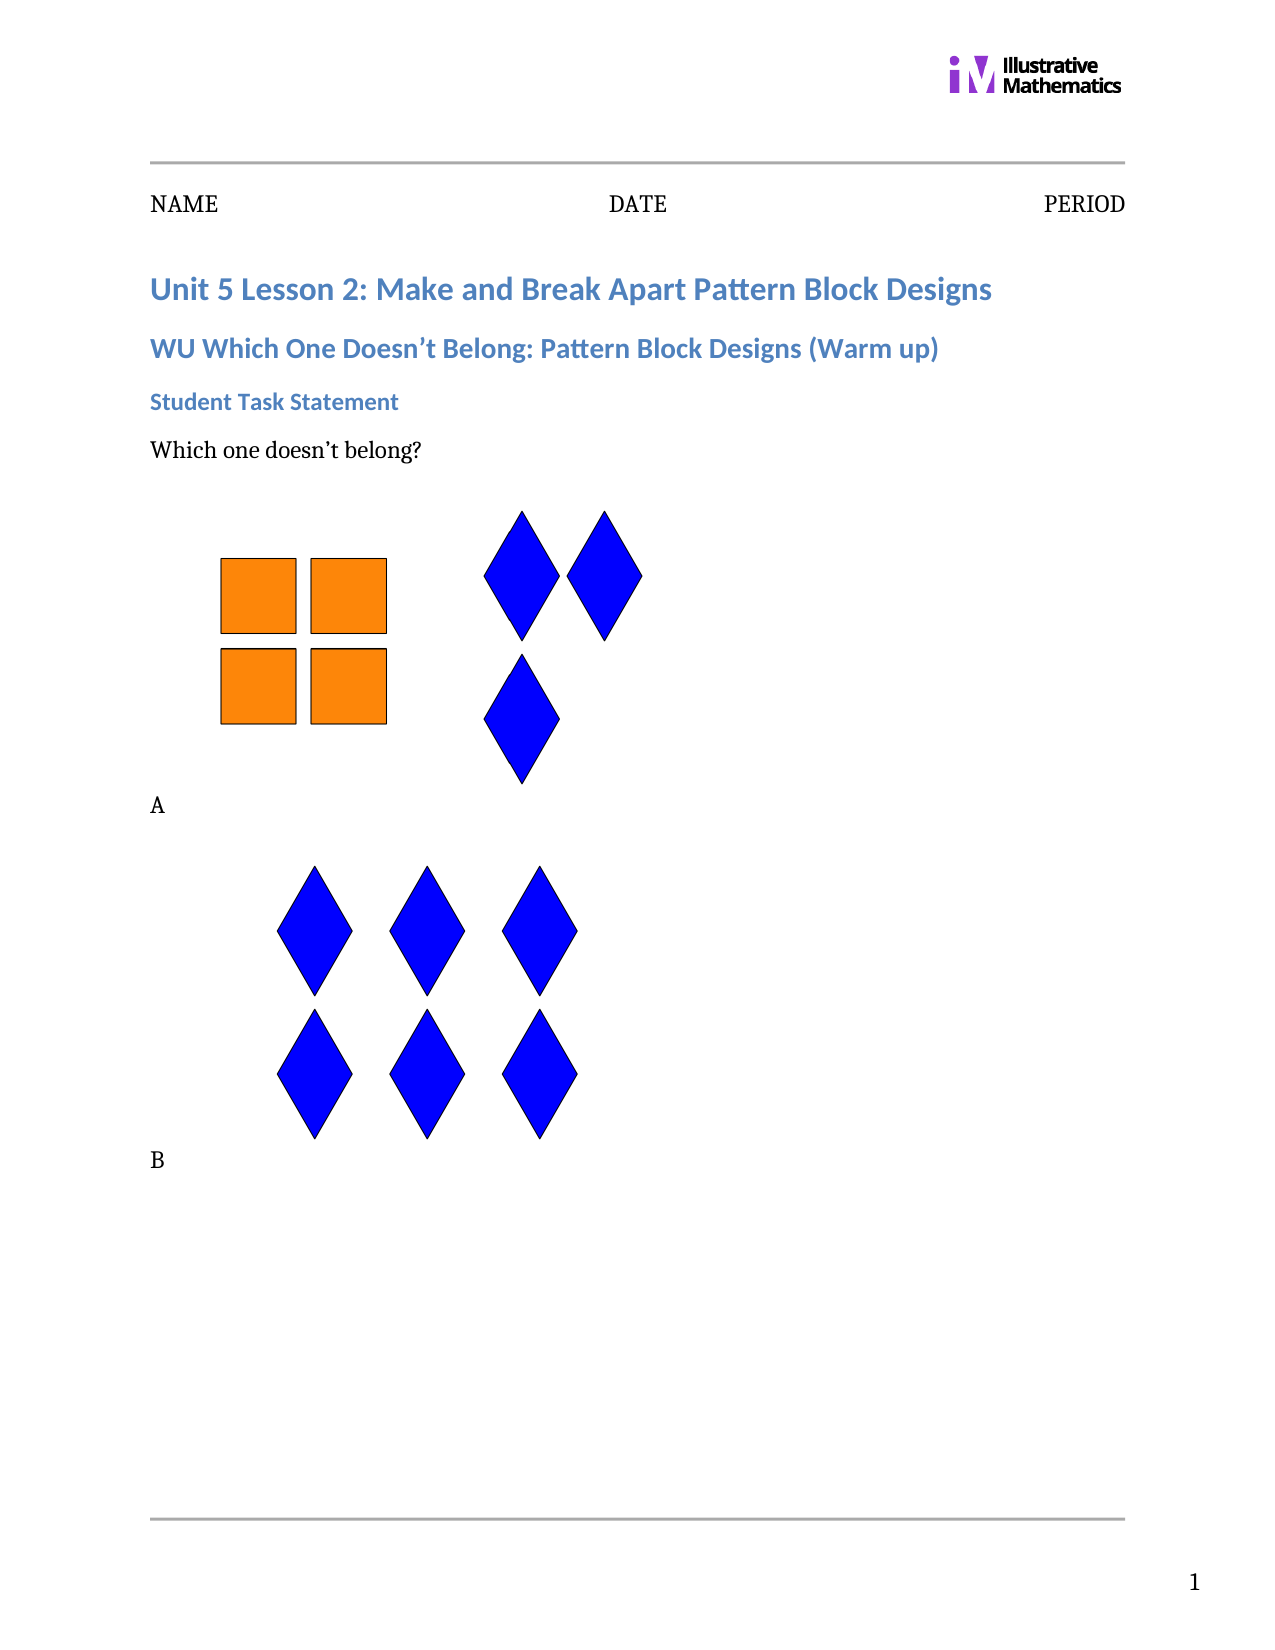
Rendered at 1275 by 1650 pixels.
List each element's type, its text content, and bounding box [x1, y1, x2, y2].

picture [183, 483, 672, 814]
text Which one doesn’t belong? [150, 436, 1125, 464]
picture [183, 838, 671, 1169]
subtitle WU Which One Doesn’t Belong: Pattern Block Designs (Warm up) [150, 330, 1125, 366]
subtitle Student Task Statement [150, 386, 1125, 417]
picture [949, 55, 1121, 93]
subtitle Unit 5 Lesson 2: Make and Break Apart Pattern Block Designs [150, 268, 1125, 309]
